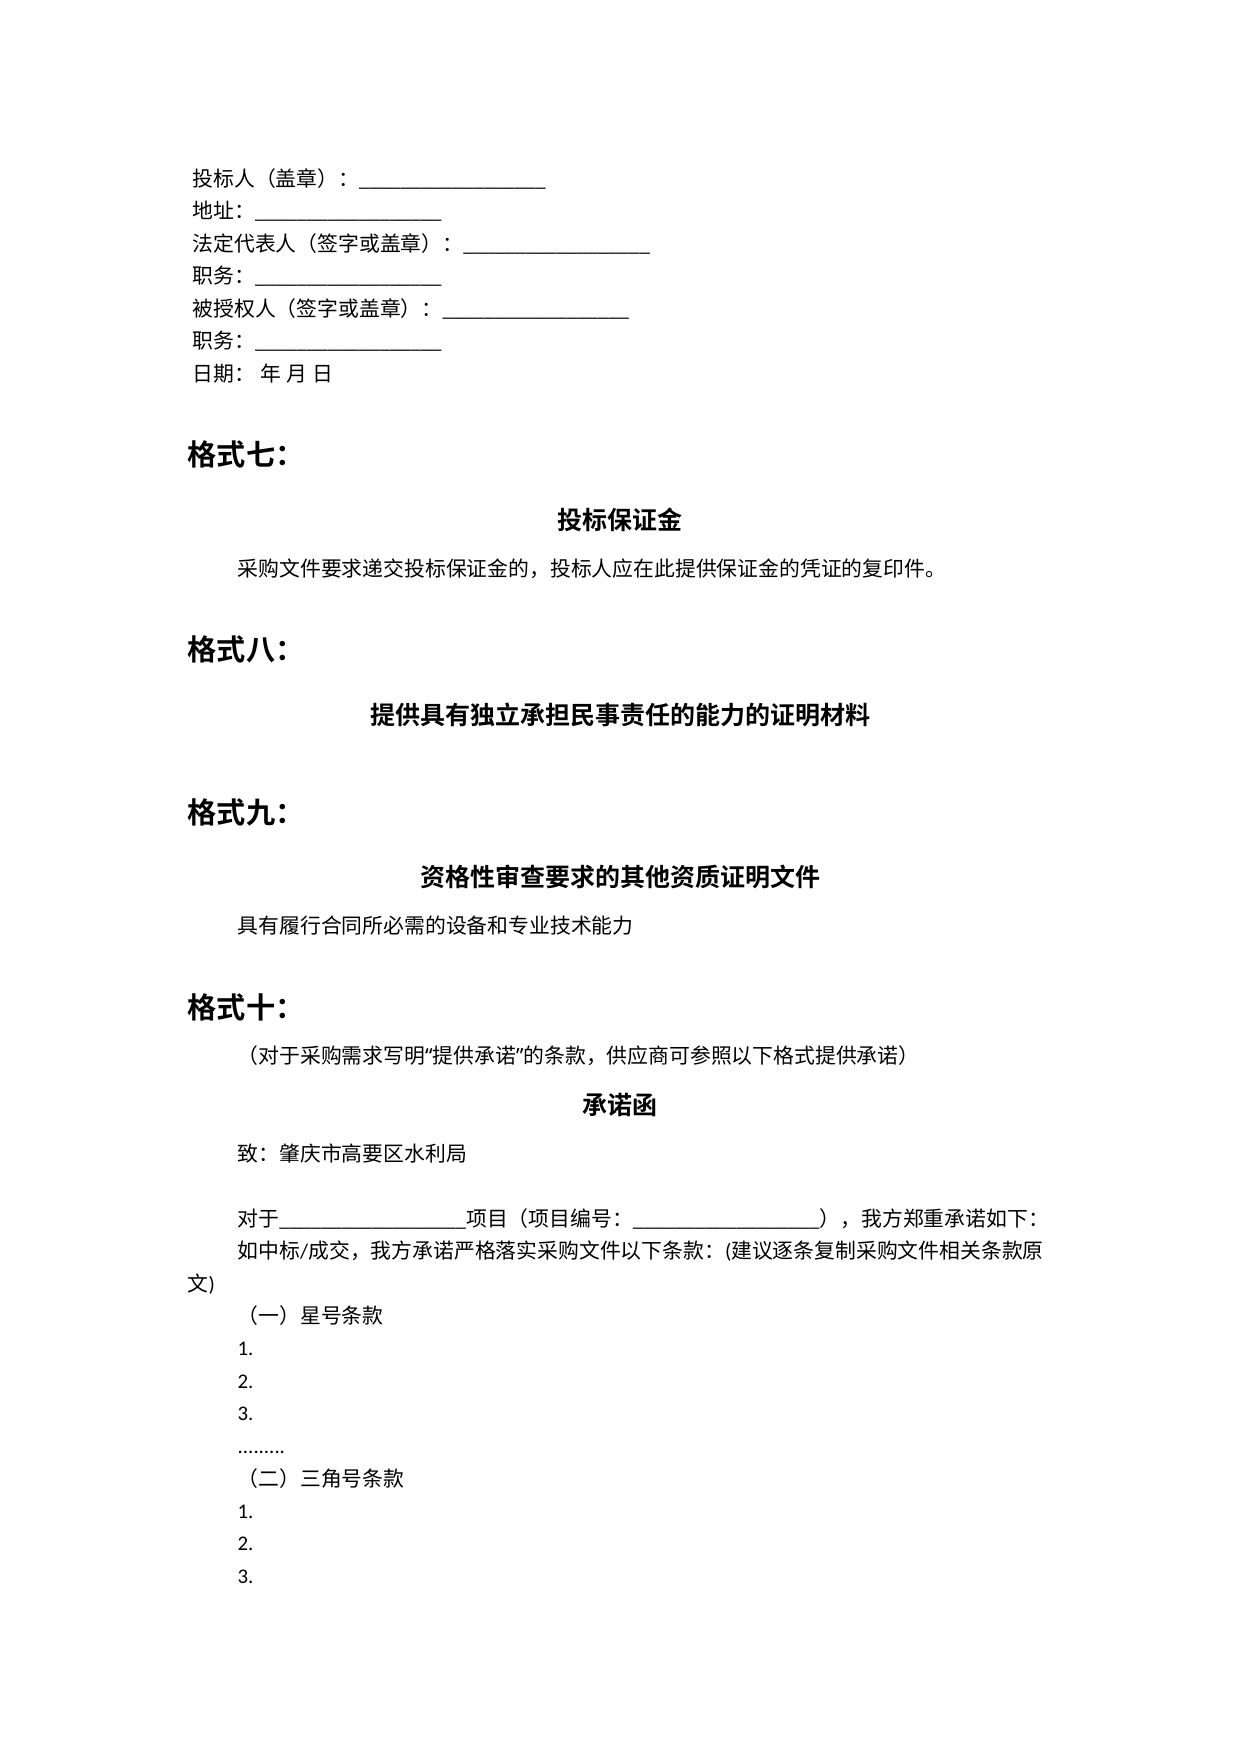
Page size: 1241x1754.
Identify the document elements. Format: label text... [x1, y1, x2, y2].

text 投标人（盖章）：__________________ [187, 162, 1053, 194]
text 法定代表人（签字或盖章）：__________________ [187, 227, 1053, 259]
text 采购文件要求递交投标保证金的，投标人应在此提供保证金的凭证的复印件。 [187, 552, 1053, 584]
text 格式七： [187, 422, 1053, 487]
text 职务：__________________ [187, 324, 1053, 357]
text 2. [187, 1527, 1053, 1559]
text （对于采购需求写明“提供承诺”的条款，供应商可参照以下格式提供承诺） [187, 1039, 1053, 1072]
text 如中标/成交，我方承诺严格落实采购文件以下条款：(建议逐条复制采购文件相关条款原文) [187, 1234, 1053, 1299]
text 2. [187, 1364, 1053, 1397]
text （一）星号条款 [187, 1299, 1053, 1332]
text 1. [187, 1332, 1053, 1364]
text 职务：__________________ [187, 259, 1053, 292]
text 格式九： [187, 779, 1053, 844]
text 承诺函 [187, 1072, 1053, 1137]
text 被授权人（签字或盖章）：__________________ [187, 292, 1053, 324]
text 具有履行合同所必需的设备和专业技术能力 [187, 909, 1053, 942]
text 1. [187, 1494, 1053, 1527]
text 投标保证金 [187, 487, 1053, 552]
text 格式八： [187, 617, 1053, 682]
text 提供具有独立承担民事责任的能力的证明材料 [187, 682, 1053, 747]
text 地址：__________________ [187, 194, 1053, 227]
text 3. [187, 1559, 1053, 1592]
text 致：肇庆市高要区水利局 [187, 1137, 1053, 1202]
text 3. [187, 1397, 1053, 1429]
text 对于__________________项目（项目编号：__________________），我方郑重承诺如下： [187, 1202, 1053, 1234]
text 日期： 年 月 日 [187, 357, 1053, 389]
text （二）三角号条款 [187, 1462, 1053, 1494]
text 格式十： [187, 974, 1053, 1039]
text 资格性审查要求的其他资质证明文件 [187, 844, 1053, 909]
text ......... [187, 1429, 1053, 1462]
